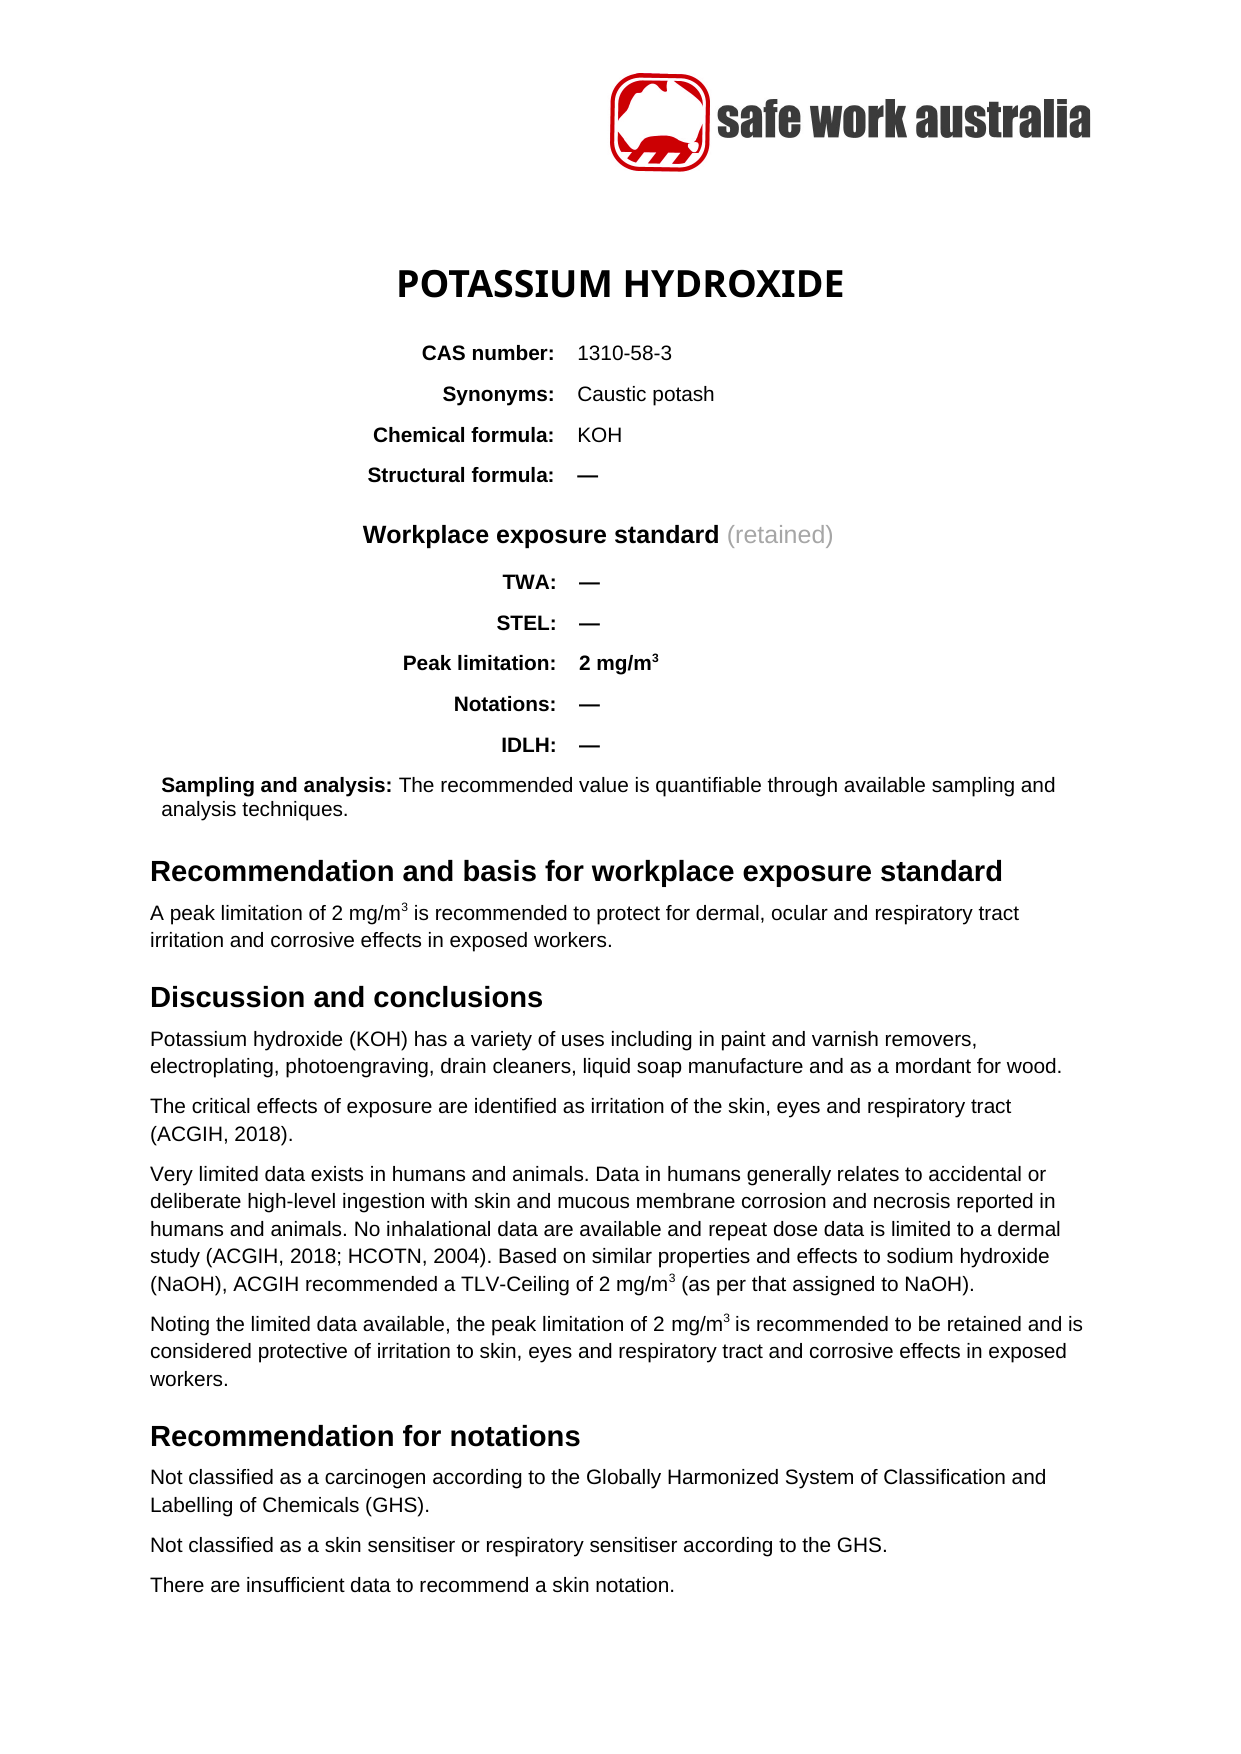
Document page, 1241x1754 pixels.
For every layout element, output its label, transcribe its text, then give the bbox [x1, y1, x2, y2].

table_cell Caustic potash [566, 374, 1090, 414]
text Noting the limited data available, the peak limitation of 2 mg/m3 is recommended to be retained and is considered protective of irritation to skin, eyes and respiratory tract and corrosive effects in exposed workers. [150, 1311, 1090, 1390]
table_header TWA: [150, 562, 568, 602]
subtitle Recommendation for notations [150, 1419, 1090, 1452]
subtitle Discussion and conclusions [150, 980, 1090, 1014]
table_cell KOH [566, 414, 1090, 455]
table_cell Synonyms: [150, 374, 566, 414]
text Not classified as a skin sensitiser or respiratory sensitiser according to the GHS. [150, 1532, 1090, 1556]
text There are insufficient data to recommend a skin notation. [150, 1572, 1090, 1596]
table_cell Chemical formula: [150, 414, 566, 455]
table_cell 2 mg/m3 [568, 643, 1090, 683]
text Very limited data exists in humans and animals. Data in humans generally relates to accidental or deliberate high-level ingestion with skin and mucous membrane corrosion and necrosis reported in humans and animals. No inhalational data are available and repeat dose data is limited to a dermal study (ACGIH, 2018; HCOTN, 2004). Based on similar properties and effects to sodium hydroxide (NaOH), ACGIH recommended a TLV-Ceiling of 2 mg/m3 (as per that assigned to NaOH). [150, 1161, 1090, 1295]
subtitle Recommendation and basis for workplace exposure standard [150, 854, 1090, 888]
table_cell IDLH: [150, 724, 568, 765]
table_cell — [568, 602, 1090, 643]
table_header CAS number: [150, 333, 566, 373]
table_cell — [568, 724, 1090, 765]
table_header 1310-58-3 [566, 333, 1090, 373]
table_cell STEL: [150, 602, 568, 643]
table_cell Peak limitation: [150, 643, 568, 683]
table_cell — [568, 684, 1090, 724]
text The critical effects of exposure are identified as irritation of the skin, eyes and respiratory tract (ACGIH, 2018). [150, 1094, 1090, 1145]
table_cell Notations: [150, 684, 568, 724]
text Workplace exposure standard [150, 520, 1090, 549]
text A peak limitation of 2 mg/m3 is recommended to protect for dermal, ocular and respiratory tract irritation and corrosive effects in exposed workers. [150, 900, 1090, 952]
text Potassium hydroxide (KOH) has a variety of uses including in paint and varnish removers, electroplating, photoengraving, drain cleaners, liquid soap manufacture and as a mordant for wood. [150, 1026, 1090, 1078]
table_cell Structural formula: [150, 455, 566, 495]
table_cell Sampling and analysis: [150, 765, 1090, 829]
text Not classified as a carcinogen according to the Globally Harmonized System of Classification and Labelling of Chemicals (GHS). [150, 1465, 1090, 1516]
table_header — [568, 562, 1090, 602]
table_cell — [566, 455, 1090, 495]
picture [607, 73, 1091, 172]
